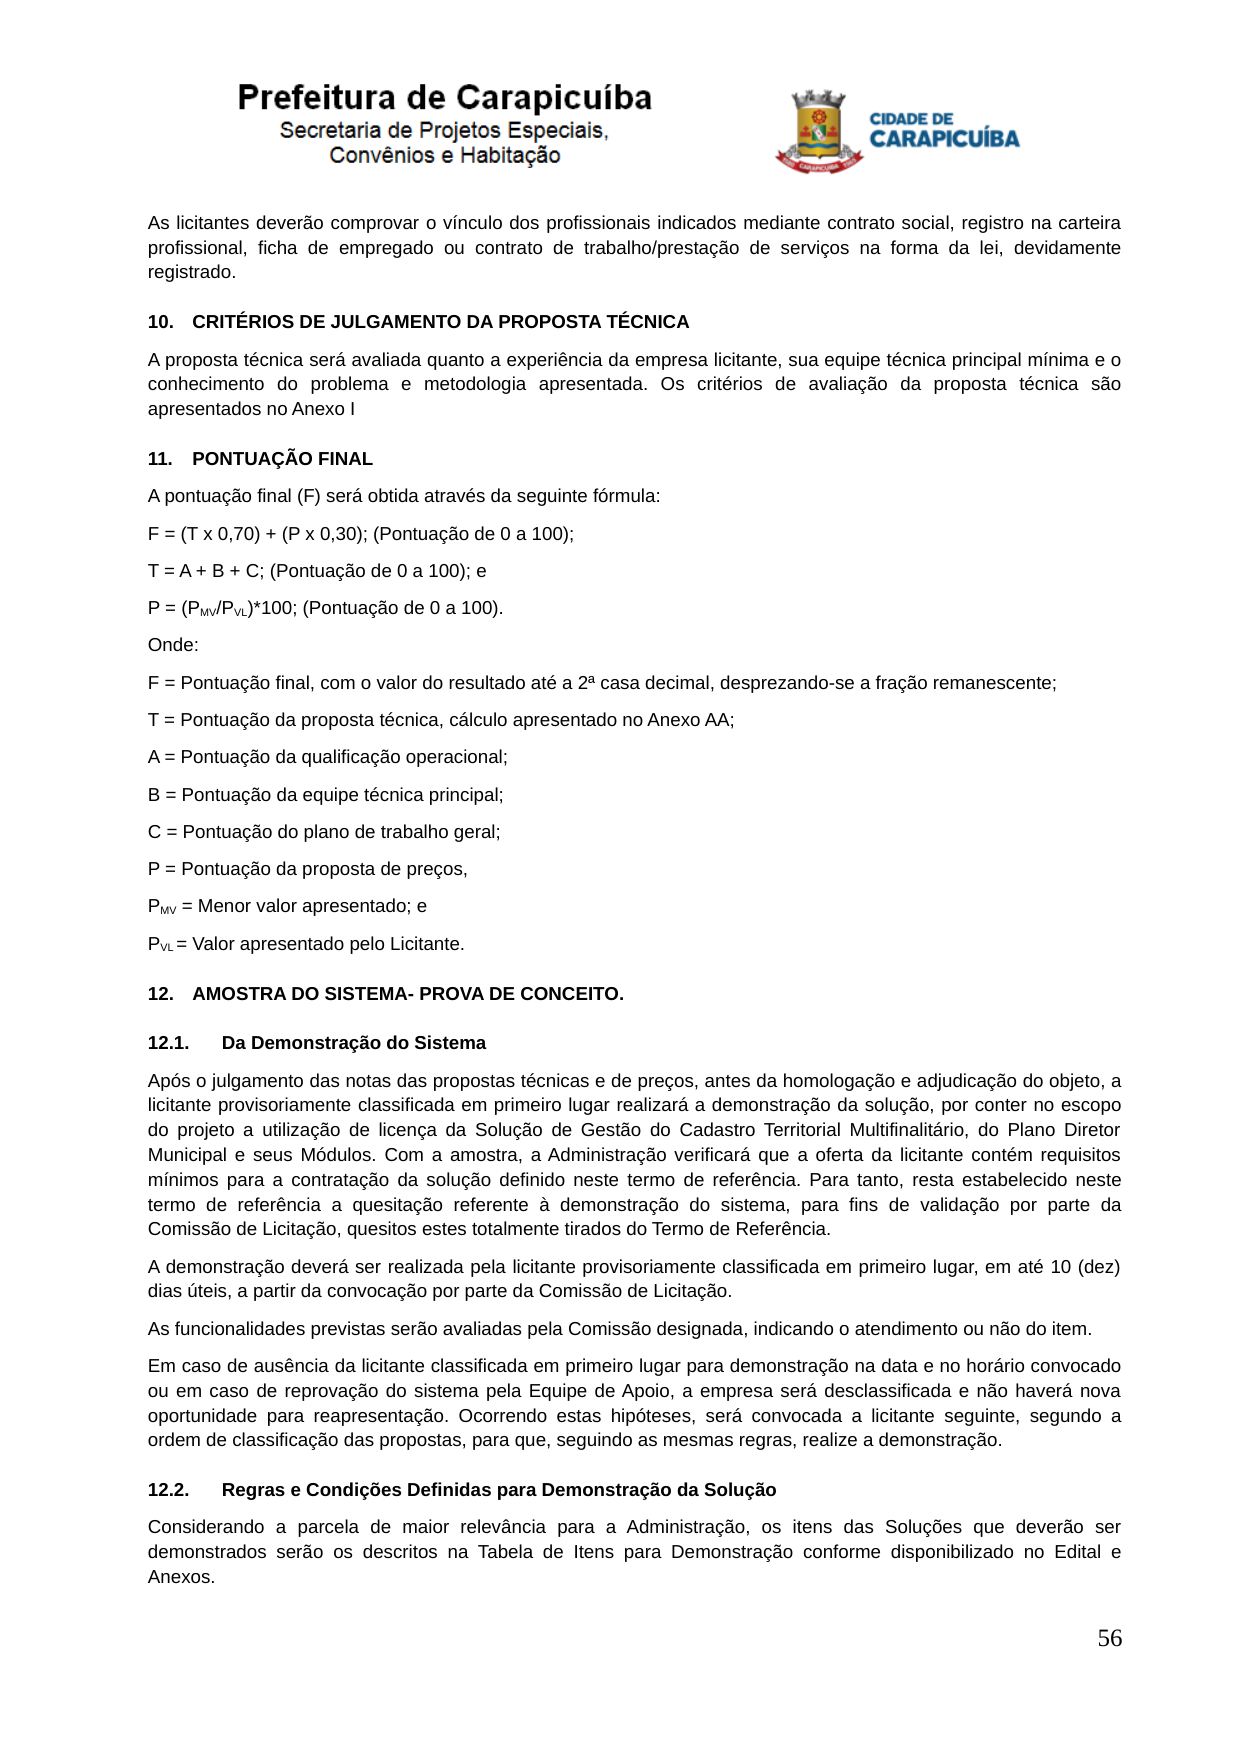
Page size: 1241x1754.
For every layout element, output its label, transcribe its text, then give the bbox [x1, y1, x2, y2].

subtitle 12.2. Regras e Condições Definidas para Demonstração da Solução [148, 1479, 1122, 1501]
text A pontuação final (F) será obtida através da seguinte fórmula: [148, 485, 1122, 507]
text Onde: [148, 634, 1122, 656]
subtitle PONTUAÇÃO FINAL [148, 448, 1122, 469]
text Considerando a parcela de maior relevância para a Administração, os itens das Soluções que deverão ser demonstrados serão os descritos na Tabela de Itens para Demonstração conforme disponibilizado no Edital e Anexos. [148, 1516, 1122, 1587]
text PMV = Menor valor apresentado; e [148, 895, 1122, 917]
subtitle CRITÉRIOS DE JULGAMENTO DA PROPOSTA TÉCNICA [148, 311, 1122, 333]
text C = Pontuação do plano de trabalho geral; [148, 821, 1122, 842]
text PVL = Valor apresentado pelo Licitante. [148, 933, 1122, 954]
text Em caso de ausência da licitante classificada em primeiro lugar para demonstração na data e no horário convocado ou em caso de reprovação do sistema pela Equipe de Apoio, a empresa será desclassificada e não haverá nova oportunidade para reapresentação. Ocorrendo estas hipóteses, será convocada a licitante seguinte, segundo a ordem de classificação das propostas, para que, seguindo as mesmas regras, realize a demonstração. [148, 1355, 1122, 1451]
text B = Pontuação da equipe técnica principal; [148, 783, 1122, 805]
subtitle Amostra do Sistema- Prova de Conceito. [148, 982, 1122, 1004]
text P = Pontuação da proposta de preços, [148, 858, 1122, 879]
text Após o julgamento das notas das propostas técnicas e de preços, antes da homologação e adjudicação do objeto, a licitante provisoriamente classificada em primeiro lugar realizará a demonstração da solução, por conter no escopo do projeto a utilização de licença da Solução de Gestão do Cadastro Territorial Multifinalitário, do Plano Diretor Municipal e seus Módulos. Com a amostra, a Administração verificará que a oferta da licitante contém requisitos mínimos para a contratação da solução definido neste termo de referência. Para tanto, resta estabelecido neste termo de referência a quesitação referente à demonstração do sistema, para fins de validação por parte da Comissão de Licitação, quesitos estes totalmente tirados do Termo de Referência. [148, 1069, 1122, 1240]
text F = (T x 0,70) + (P x 0,30); (Pontuação de 0 a 100); [148, 522, 1122, 544]
text As licitantes deverão comprovar o vínculo dos profissionais indicados mediante contrato social, registro na carteira profissional, ficha de empregado ou contrato de trabalho/prestação de serviços na forma da lei, devidamente registrado. [148, 212, 1122, 283]
text A proposta técnica será avaliada quanto a experiência da empresa licitante, sua equipe técnica principal mínima e o conhecimento do problema e metodologia apresentada. Os critérios de avaliação da proposta técnica são apresentados no Anexo I [148, 348, 1122, 419]
picture [231, 73, 1039, 183]
text As funcionalidades previstas serão avaliadas pela Comissão designada, indicando o atendimento ou não do item. [148, 1318, 1122, 1339]
text P = (PMV/PVL)*100; (Pontuação de 0 a 100). [148, 597, 1122, 618]
text F = Pontuação final, com o valor do resultado até a 2ª casa decimal, desprezando-se a fração remanescente; [148, 672, 1122, 693]
text A demonstração deverá ser realizada pela licitante provisoriamente classificada em primeiro lugar, em até 10 (dez) dias úteis, a partir da convocação por parte da Comissão de Licitação. [148, 1256, 1122, 1302]
text T = Pontuação da proposta técnica, cálculo apresentado no Anexo AA; [148, 709, 1122, 730]
text T = A + B + C; (Pontuação de 0 a 100); e [148, 560, 1122, 581]
text A = Pontuação da qualificação operacional; [148, 746, 1122, 768]
subtitle 12.1. Da Demonstração do Sistema [148, 1032, 1122, 1054]
